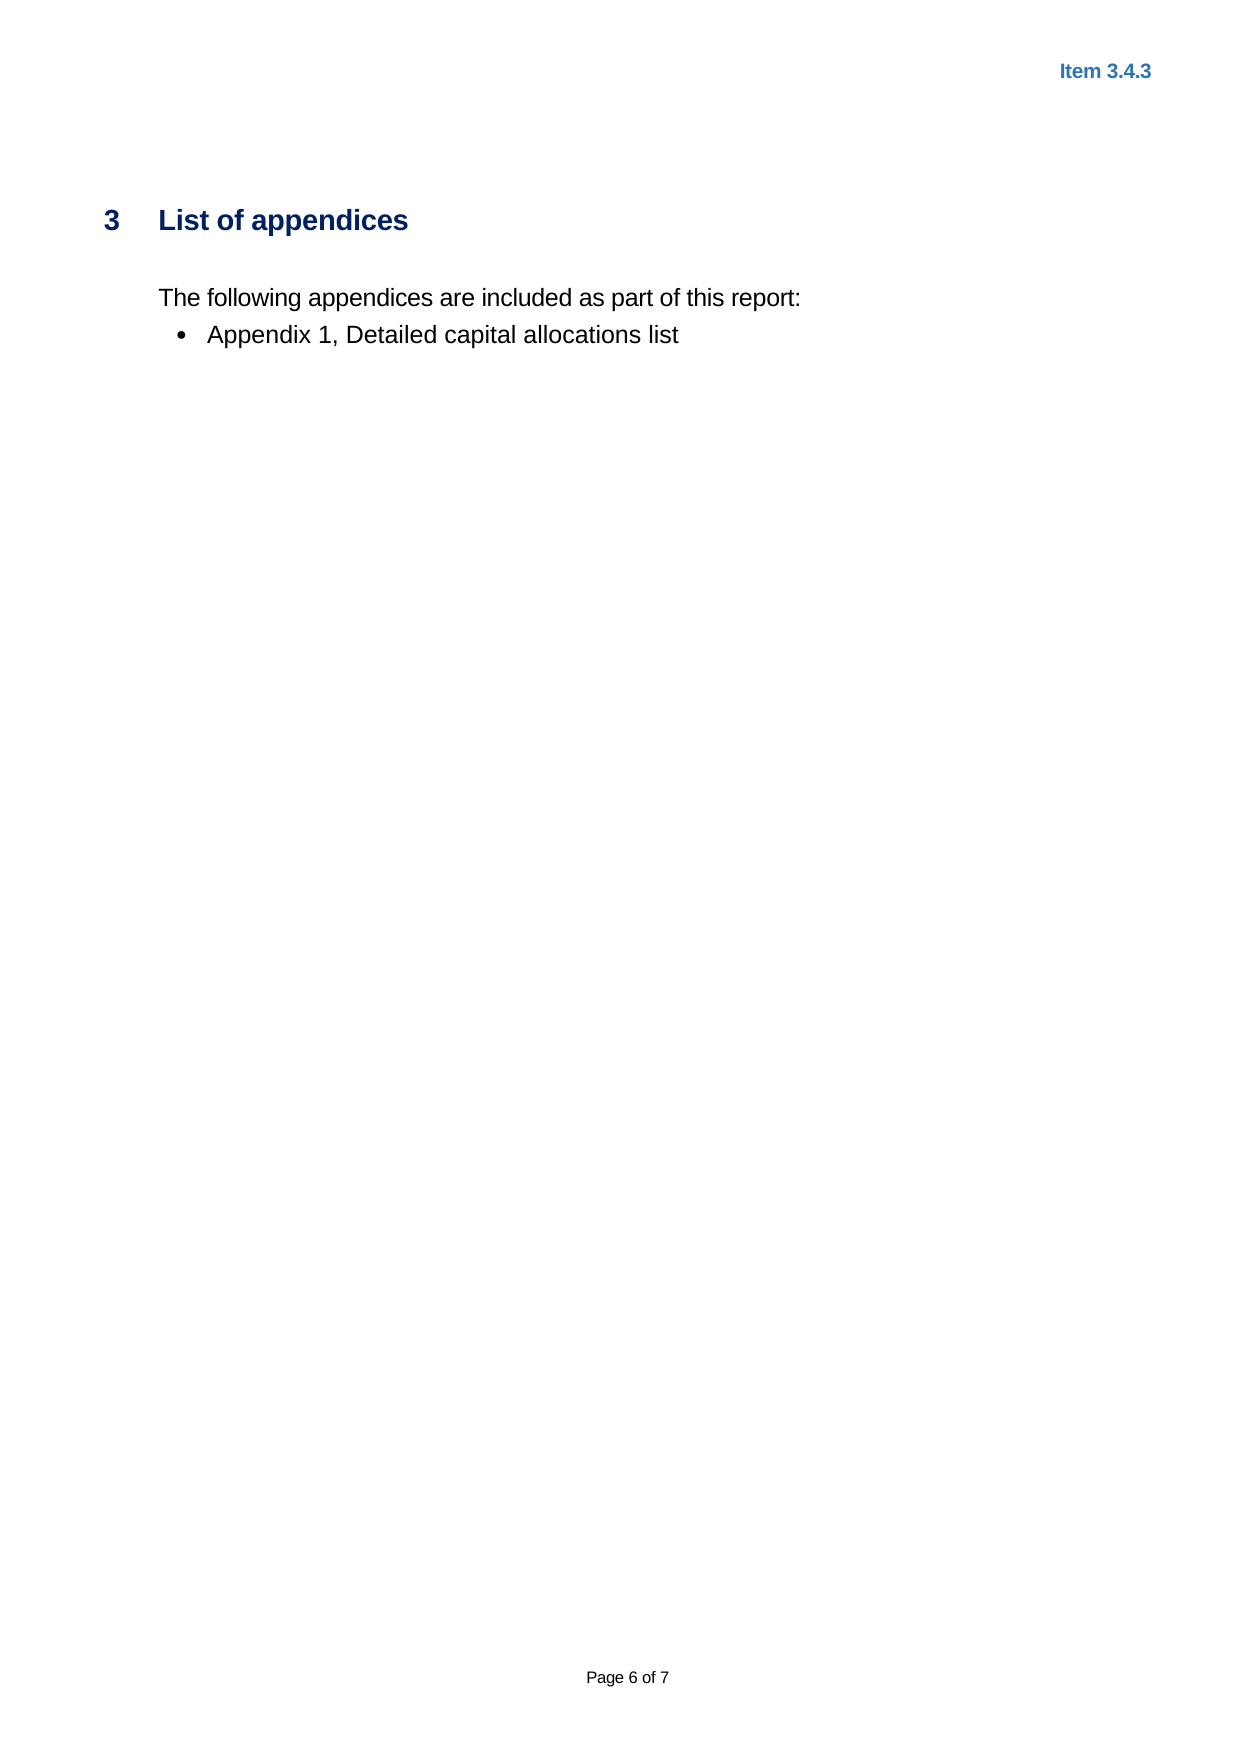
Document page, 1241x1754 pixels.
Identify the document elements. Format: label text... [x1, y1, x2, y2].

text The following appendices are included as part of this report: [103, 283, 1152, 312]
subtitle List of appendices [103, 203, 1152, 237]
list Appendix 1, Detailed capital allocations list [177, 320, 1152, 349]
